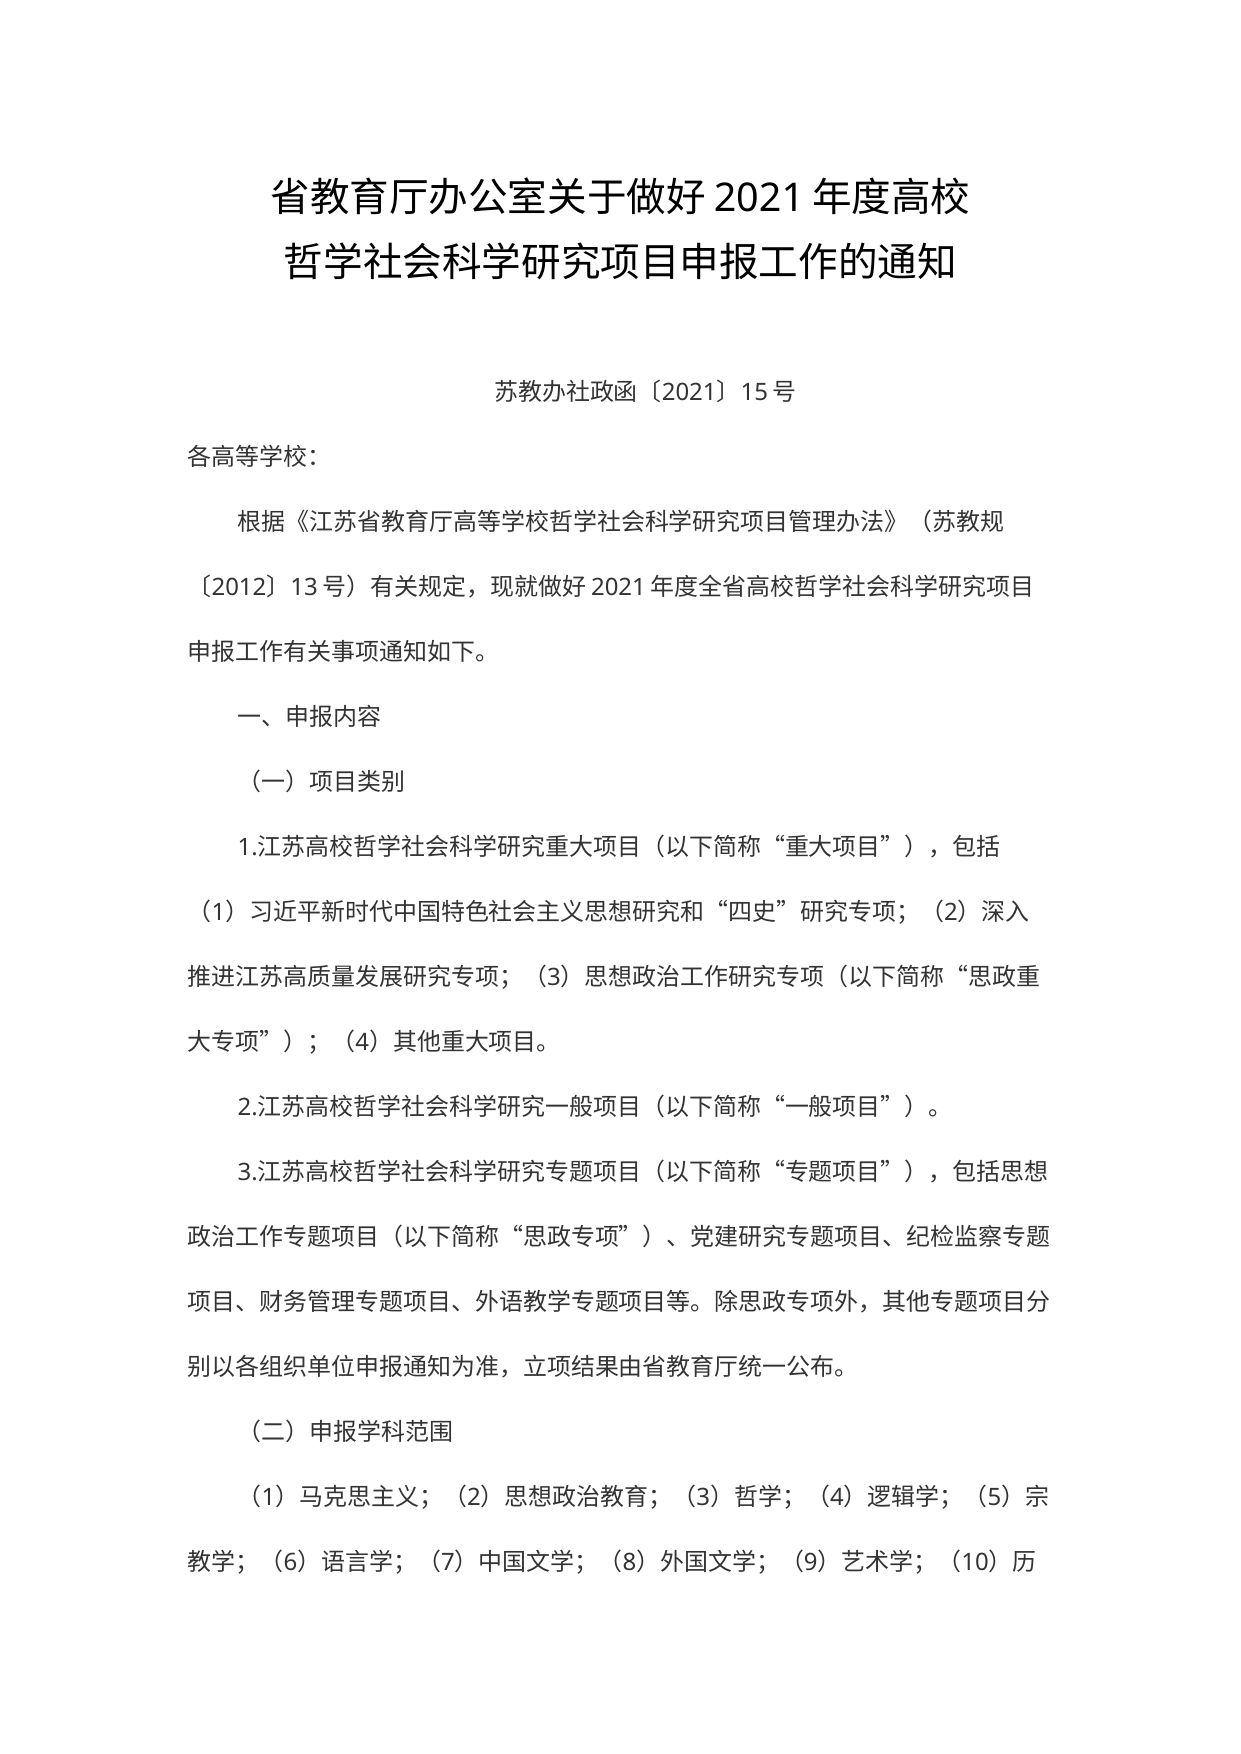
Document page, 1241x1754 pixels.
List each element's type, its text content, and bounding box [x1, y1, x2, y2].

text （二）申报学科范围 [187, 1397, 1053, 1462]
text 1.江苏高校哲学社会科学研究重大项目（以下简称“重大项目”），包括（1）习近平新时代中国特色社会主义思想研究和“四史”研究专项；（2）深入推进江苏高质量发展研究专项；（3）思想政治工作研究专项（以下简称“思政重大专项”）；（4）其他重大项目。 [187, 812, 1053, 1072]
text 一、申报内容 [187, 682, 1053, 747]
text 3.江苏高校哲学社会科学研究专题项目（以下简称“专题项目”），包括思想政治工作专题项目（以下简称“思政专项”）、党建研究专题项目、纪检监察专题项目、财务管理专题项目、外语教学专题项目等。除思政专项外，其他专题项目分别以各组织单位申报通知为准，立项结果由省教育厅统一公布。 [187, 1137, 1053, 1397]
text 2.江苏高校哲学社会科学研究一般项目（以下简称“一般项目”）。 [187, 1072, 1053, 1137]
text 各高等学校： [187, 422, 1053, 487]
text 省教育厅办公室关于做好2021年度高校 哲学社会科学研究项目申报工作的通知 [187, 162, 1053, 292]
text 根据《江苏省教育厅高等学校哲学社会科学研究项目管理办法》（苏教规〔2012〕13号）有关规定，现就做好2021年度全省高校哲学社会科学研究项目申报工作有关事项通知如下。 [187, 487, 1053, 682]
text 苏教办社政函〔2021〕15号 [187, 357, 1053, 422]
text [187, 1462, 1053, 1592]
text （一）项目类别 [187, 747, 1053, 812]
